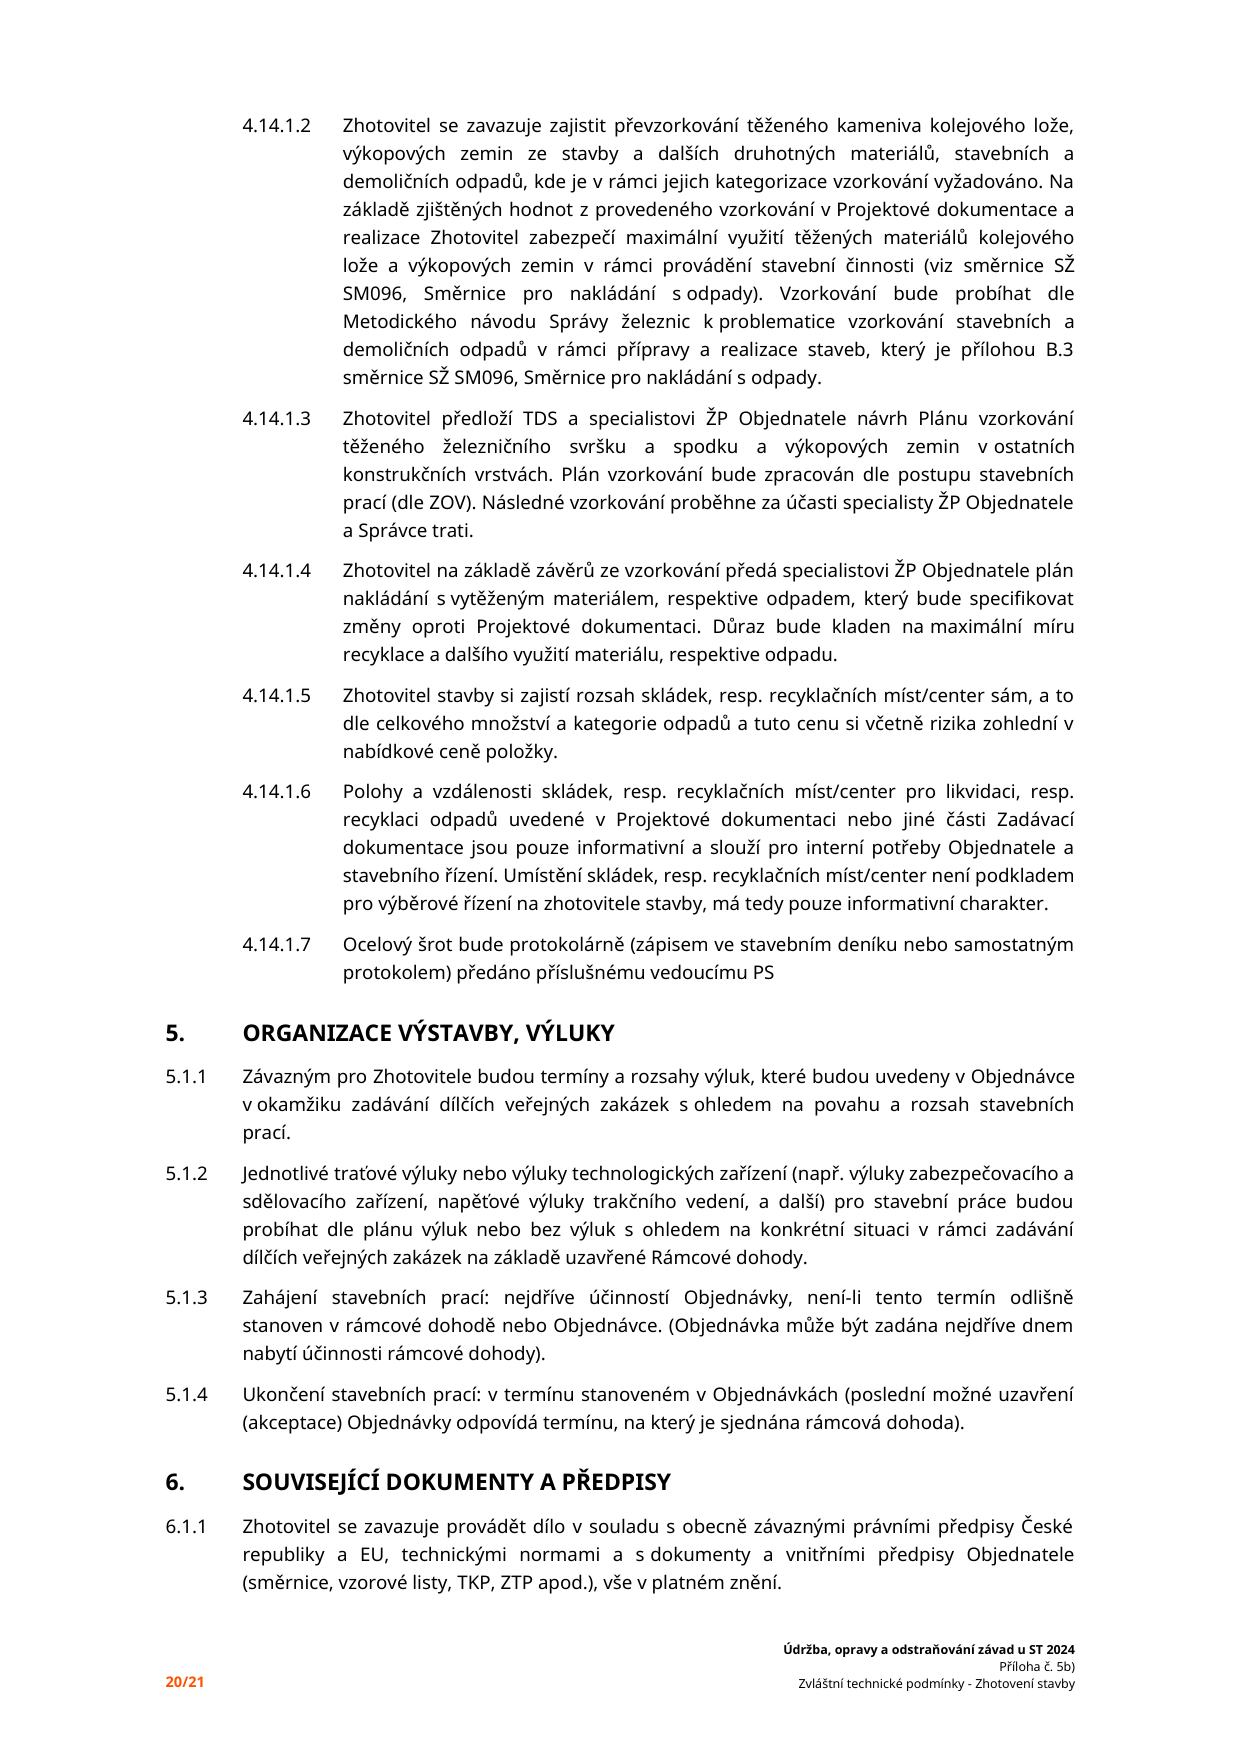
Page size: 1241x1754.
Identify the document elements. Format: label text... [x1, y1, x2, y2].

text Ocelový šrot bude protokolárně (zápisem ve stavebním deníku nebo samostatným protokolem) předáno příslušnému vedoucímu PS [242, 931, 1075, 985]
text Zhotovitel předloží TDS a specialistovi ŽP Objednatele návrh Plánu vzorkování těženého železničního svršku a spodku a výkopových zemin v ostatních konstrukčních vrstvách. Plán vzorkování bude zpracován dle postupu stavebních prací (dle ZOV). Následné vzorkování proběhne za účasti specialisty ŽP Objednatele a Správce trati. [242, 405, 1075, 542]
text Zahájení stavebních prací: nejdříve účinností Objednávky, není-li tento termín odlišně stanoven v rámcové dohodě nebo Objednávce. (Objednávka může být zadána nejdříve dnem nabytí účinnosti rámcové dohody). [165, 1284, 1075, 1366]
text Zhotovitel se zavazuje zajistit převzorkování těženého kameniva kolejového lože, výkopových zemin ze stavby a dalších druhotných materiálů, stavebních a demoličních odpadů, kde je v rámci jejich kategorizace vzorkování vyžadováno. Na základě zjištěných hodnot z provedeného vzorkování v Projektové dokumentace a realizace Zhotovitel zabezpečí maximální využití těžených materiálů kolejového lože a výkopových zemin v rámci provádění stavební činnosti (viz směrnice SŽ SM096, Směrnice pro nakládání s odpady). Vzorkování bude probíhat dle Metodického návodu Správy železnic k problematice vzorkování stavebních a demoličních odpadů v rámci přípravy a realizace staveb, který je přílohou B.3 směrnice SŽ SM096, Směrnice pro nakládání s odpady. [242, 112, 1075, 390]
text ORGANIZACE VÝSTAVBY, VÝLUKY [165, 1016, 1075, 1048]
text Polohy a vzdálenosti skládek, resp. recyklačních míst/center pro likvidaci, resp. recyklaci odpadů uvedené v Projektové dokumentaci nebo jiné části Zadávací dokumentace jsou pouze informativní a slouží pro interní potřeby Objednatele a stavebního řízení. Umístění skládek, resp. recyklačních míst/center není podkladem pro výběrové řízení na zhotovitele stavby, má tedy pouze informativní charakter. [242, 779, 1075, 916]
text Zhotovitel se zavazuje provádět dílo v souladu s obecně závaznými právními předpisy České republiky a EU, technickými normami a s dokumenty a vnitřními předpisy Objednatele (směrnice, vzorové listy, TKP, ZTP apod.), vše v platném znění. [165, 1513, 1075, 1595]
text Jednotlivé traťové výluky nebo výluky technologických zařízení (např. výluky zabezpečovacího a sdělovacího zařízení, napěťové výluky trakčního vedení, a další) pro stavební práce budou probíhat dle plánu výluk nebo bez výluk s ohledem na konkrétní situaci v rámci zadávání dílčích veřejných zakázek na základě uzavřené Rámcové dohody. [165, 1160, 1075, 1269]
text Zhotovitel stavby si zajistí rozsah skládek, resp. recyklačních míst/center sám, a to dle celkového množství a kategorie odpadů a tuto cenu si včetně rizika zohlední v nabídkové ceně položky. [242, 682, 1075, 764]
text Zhotovitel na základě závěrů ze vzorkování předá specialistovi ŽP Objednatele plán nakládání s vytěženým materiálem, respektive odpadem, který bude specifikovat změny oproti Projektové dokumentaci. Důraz bude kladen na maximální míru recyklace a dalšího využití materiálu, respektive odpadu. [242, 557, 1075, 667]
text Závazným pro Zhotovitele budou termíny a rozsahy výluk, které budou uvedeny v Objednávce v okamžiku zadávání dílčích veřejných zakázek s ohledem na povahu a rozsah stavebních prací. [165, 1063, 1075, 1145]
text SOUVISEJÍCÍ DOKUMENTY A PŘEDPISY [165, 1466, 1075, 1497]
text Ukončení stavebních prací: v termínu stanoveném v Objednávkách (poslední možné uzavření (akceptace) Objednávky odpovídá termínu, na který je sjednána rámcová dohoda). [165, 1381, 1075, 1434]
